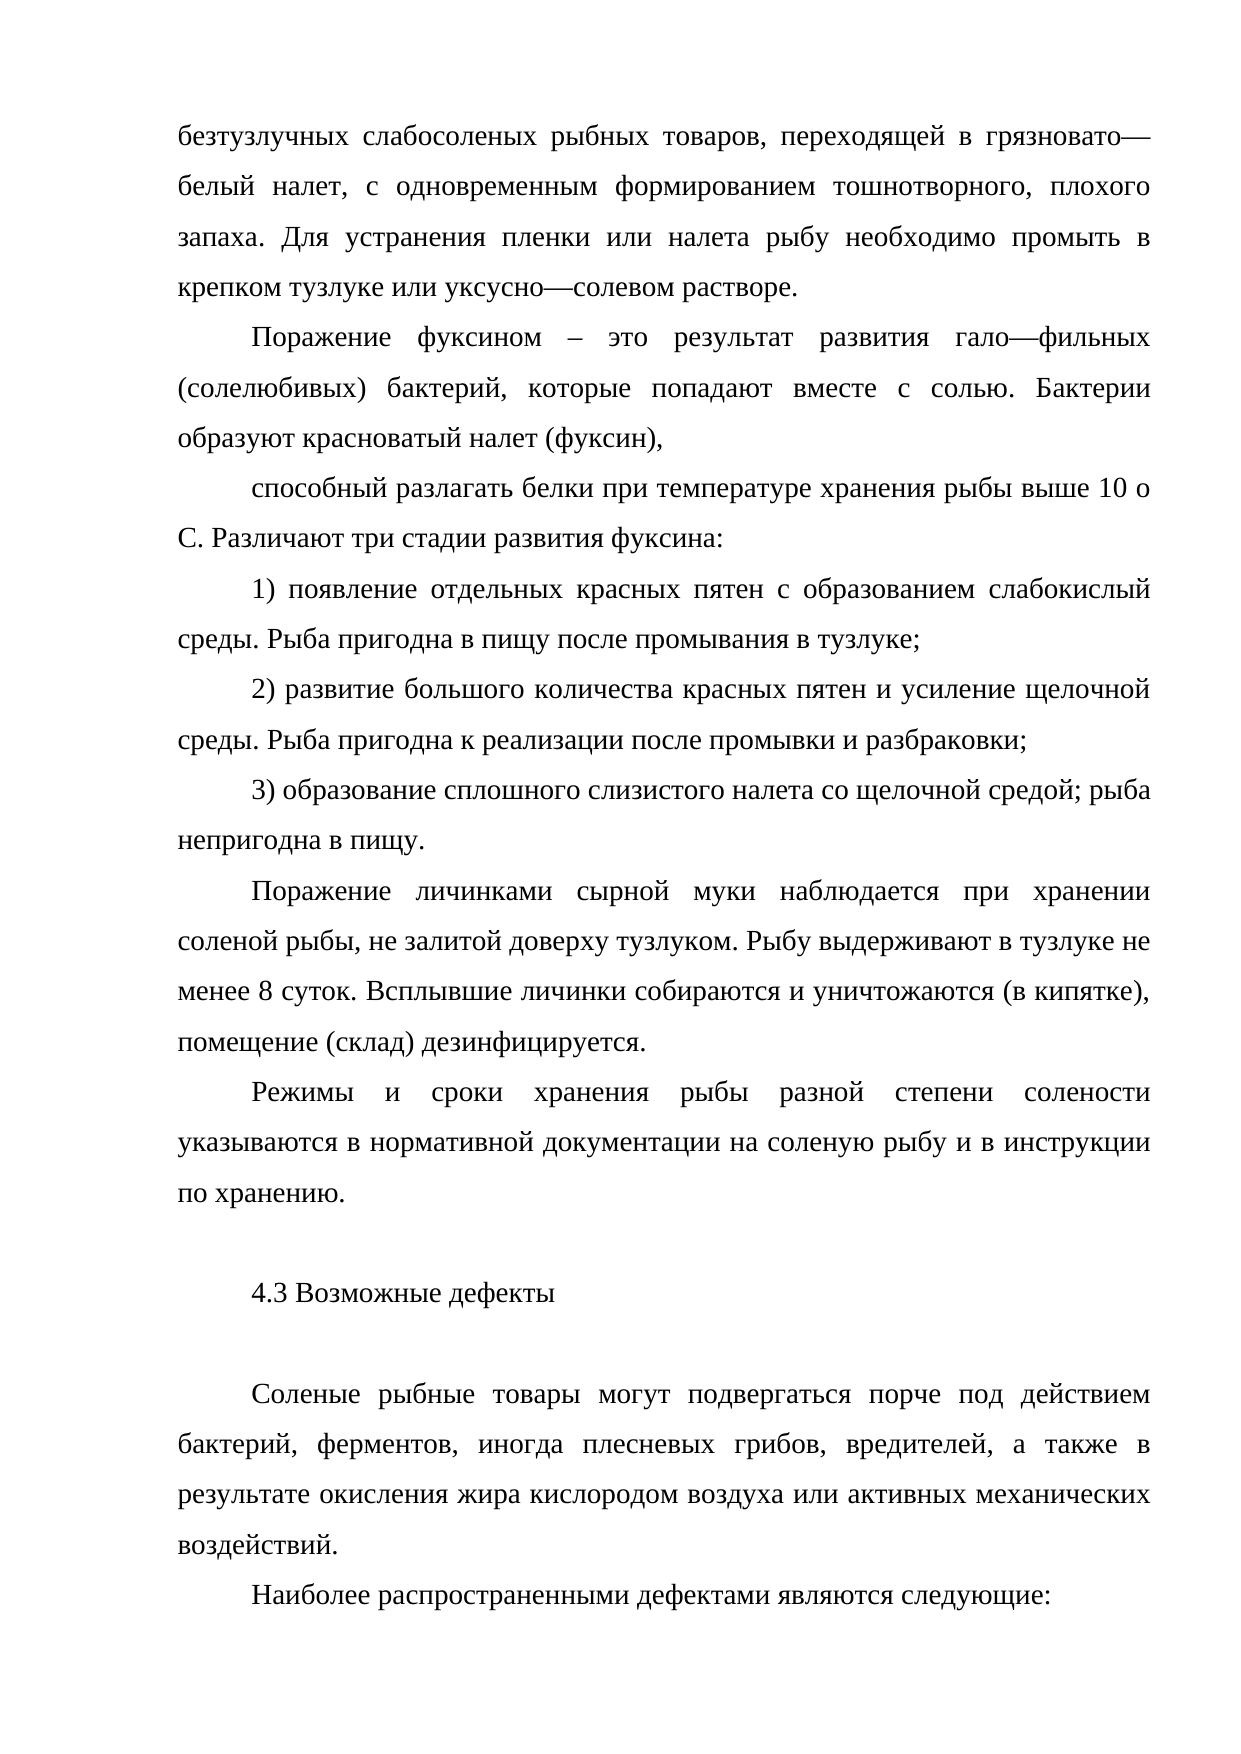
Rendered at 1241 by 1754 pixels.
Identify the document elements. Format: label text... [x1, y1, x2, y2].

text Поражение личинками сырной муки наблюдается при хранении соленой рыбы, не залитой доверху тузлуком. Рыбу выдерживают в тузлуке не менее 8 суток. Всплывшие личинки собираются и уничтожаются (в кипятке), помещение (склад) дезинфицируется. [177, 873, 1152, 1057]
text 3) образование сплошного слизистого налета со щелочной средой; рыба непригодна в пищу. [177, 772, 1152, 856]
text 1) появление отдельных красных пятен с образованием слабокислый среды. Рыба пригодна в пищу после промывания в тузлуке; [177, 571, 1152, 655]
text Режимы и сроки хранения рыбы разной степени солености указываются в нормативной документации на соленую рыбу и в инструкции по хранению. [177, 1074, 1152, 1208]
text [177, 118, 1152, 303]
text Соленые рыбные товары могут подвергаться порче под действием бактерий, ферментов, иногда плесневых грибов, вредителей, а также в результате окисления жира кислородом воздуха или активных механических воздействий. [177, 1376, 1152, 1560]
text способный разлагать белки при температуре хранения рыбы выше 10 о С. Различают три стадии развития фуксина: [177, 470, 1152, 554]
text Наиболее распространенными дефектами являются следующие: [177, 1577, 1152, 1611]
text 2) развитие большого количества красных пятен и усиление щелочной среды. Рыба пригодна к реализации после промывки и разбраковки; [177, 672, 1152, 755]
subtitle 4.3 Возможные дефекты [177, 1275, 1152, 1309]
text Поражение фуксином – это результат развития гало—фильных (солелюбивых) бактерий, которые попадают вместе с солью. Бактерии образуют красноватый налет (фуксин), [177, 319, 1152, 453]
